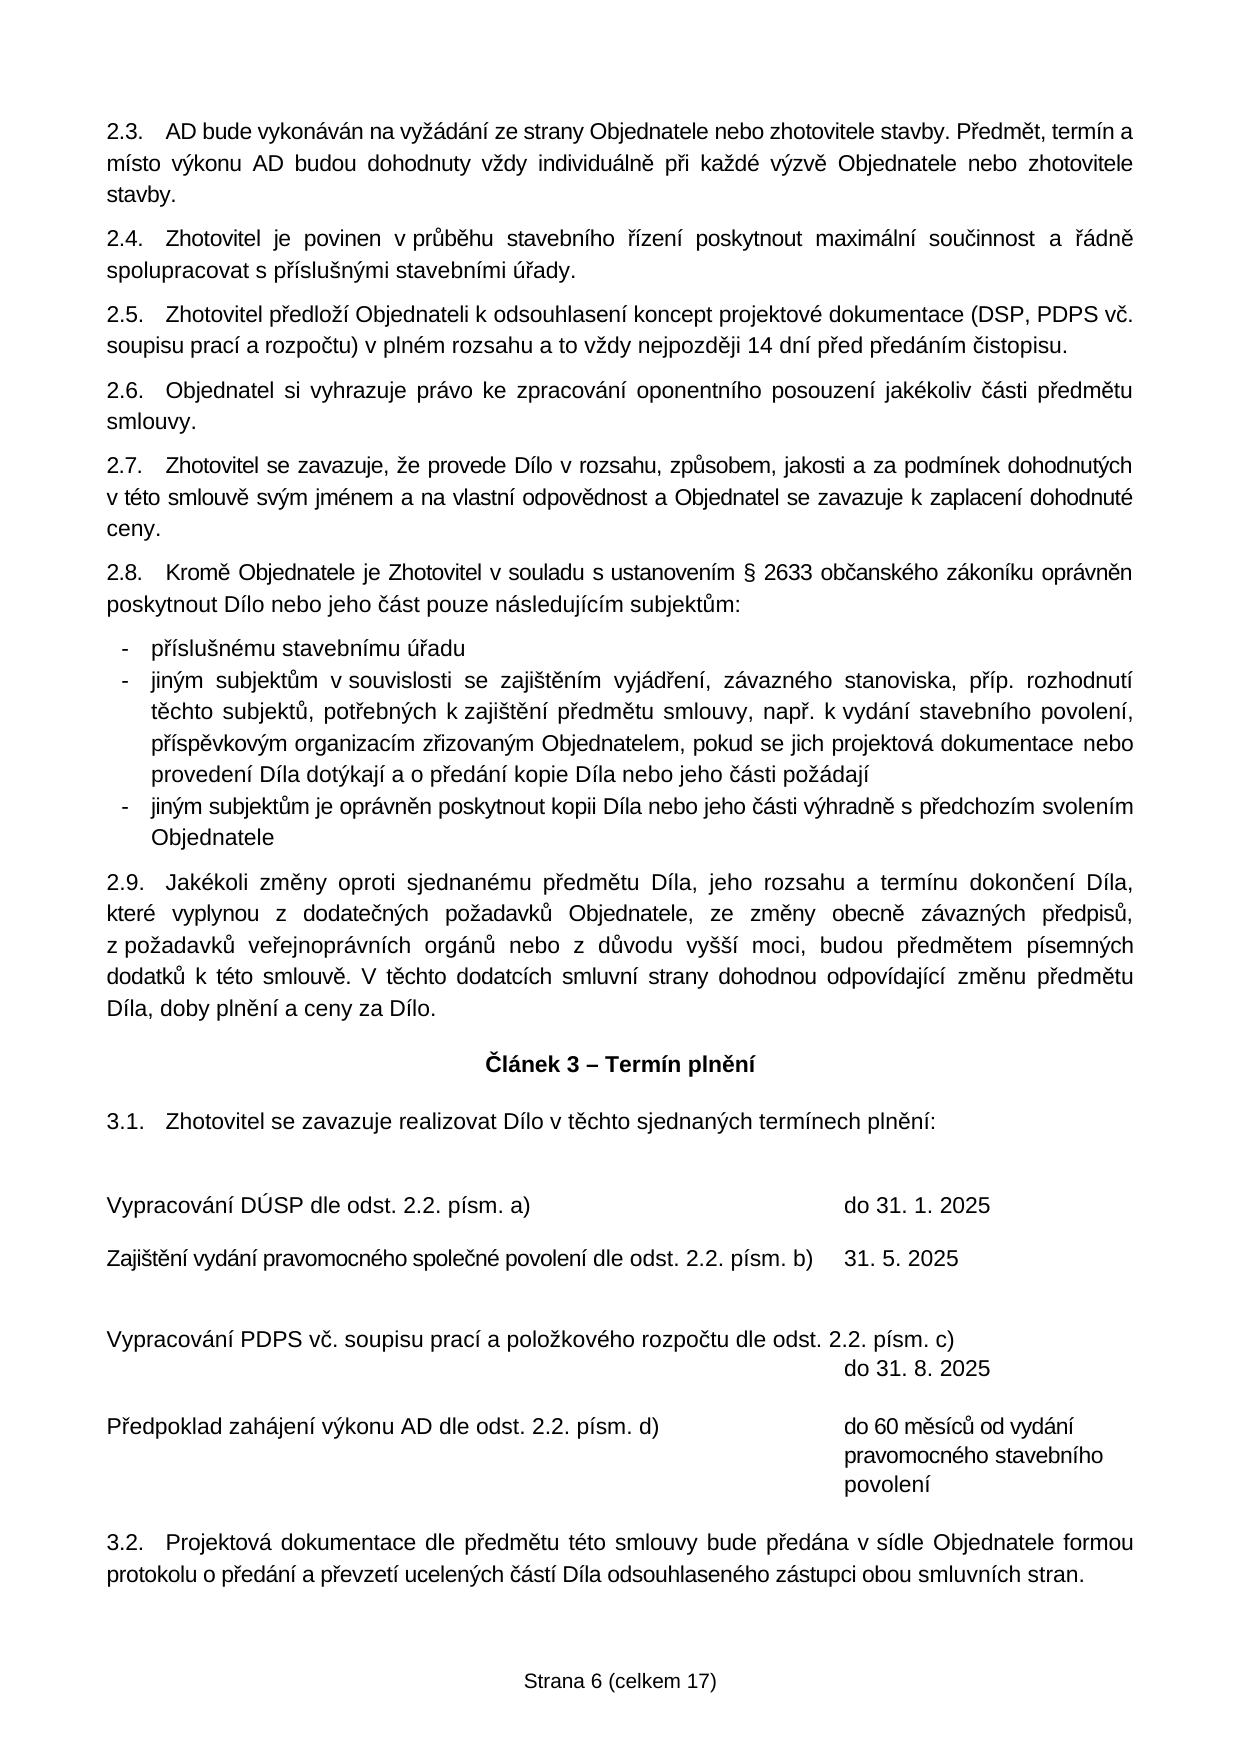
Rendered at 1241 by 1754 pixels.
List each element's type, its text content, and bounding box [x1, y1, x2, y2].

text Vypracování PDPS vč. soupisu prací a položkového rozpočtu dle odst. 2.2. písm. c) [106, 1326, 1134, 1353]
text do 31. 8. 2025 [106, 1355, 1134, 1382]
text Předpoklad zahájení výkonu AD dle odst. 2.2. písm. d) do 60 měsíců od vydání [106, 1413, 1134, 1439]
list jiným subjektům je oprávněn poskytnout kopii Díla nebo jeho části výhradně s předchozím svolením Objednatele [121, 793, 1134, 851]
list jiným subjektům v souvislosti se zajištěním vyjádření, závazného stanoviska, příp. rozhodnutí těchto subjektů, potřebných k zajištění předmětu smlouvy, např. k vydání stavebního povolení, příspěvkovým organizacím zřizovaným Objednatelem, pokud se jich projektová dokumentace nebo provedení Díla dotýkají a o předání kopie Díla nebo jeho části požádají [121, 667, 1134, 788]
text Zajištění vydání pravomocného společné povolení dle odst. 2.2. písm. b) 31. 5. 2025 [106, 1245, 1134, 1271]
text Článek 3 – Termín plnění [106, 1051, 1134, 1078]
list Kromě Objednatele je Zhotovitel v souladu s ustanovením § 2633 občanského zákoníku oprávněn poskytnout Dílo nebo jeho část pouze následujícím subjektům: [106, 559, 1134, 617]
list Objednatel si vyhrazuje právo ke zpracování oponentního posouzení jakékoliv části předmětu smlouvy. [106, 377, 1134, 434]
list Zhotovitel předloží Objednateli k odsouhlasení koncept projektové dokumentace (DSP, PDPS vč. soupisu prací a rozpočtu) v plném rozsahu a to vždy nejpozději 14 dní před předáním čistopisu. [106, 301, 1134, 359]
list AD bude vykonáván na vyžádání ze strany Objednatele nebo zhotovitele stavby. Předmět, termín a místo výkonu AD budou dohodnuty vždy individuálně při každé výzvě Objednatele nebo zhotovitele stavby. [106, 118, 1134, 208]
list Zhotovitel je povinen v průběhu stavebního řízení poskytnout maximální součinnost a řádně spolupracovat s příslušnými stavebními úřady. [106, 225, 1134, 283]
list Zhotovitel se zavazuje, že provede Dílo v rozsahu, způsobem, jakosti a za podmínek dohodnutých v této smlouvě svým jménem a na vlastní odpovědnost a Objednatel se zavazuje k zaplacení dohodnuté ceny. [106, 452, 1134, 542]
text povolení [106, 1471, 1134, 1497]
text Vypracování DÚSP dle odst. 2.2. písm. a) do 31. 1. 2025 [106, 1192, 1134, 1218]
text 3.2. Projektová dokumentace dle předmětu této smlouvy bude předána v sídle Objednatele formou protokolu o předání a převzetí ucelených částí Díla odsouhlaseného zástupci obou smluvních stran. [106, 1529, 1134, 1587]
list příslušnému stavebnímu úřadu [121, 635, 1134, 661]
list Jakékoli změny oproti sjednanému předmětu Díla, jeho rozsahu a termínu dokončení Díla, které vyplynou z dodatečných požadavků Objednatele, ze změny obecně závazných předpisů, z požadavků veřejnoprávních orgánů nebo z důvodu vyšší moci, budou předmětem písemných dodatků k této smlouvě. V těchto dodatcích smluvní strany dohodnou odpovídající změnu předmětu Díla, doby plnění a ceny za Dílo. [106, 868, 1134, 1021]
list Zhotovitel se zavazuje realizovat Dílo v těchto sjednaných termínech plnění: [106, 1108, 1134, 1134]
text pravomocného stavebního [106, 1442, 1134, 1468]
